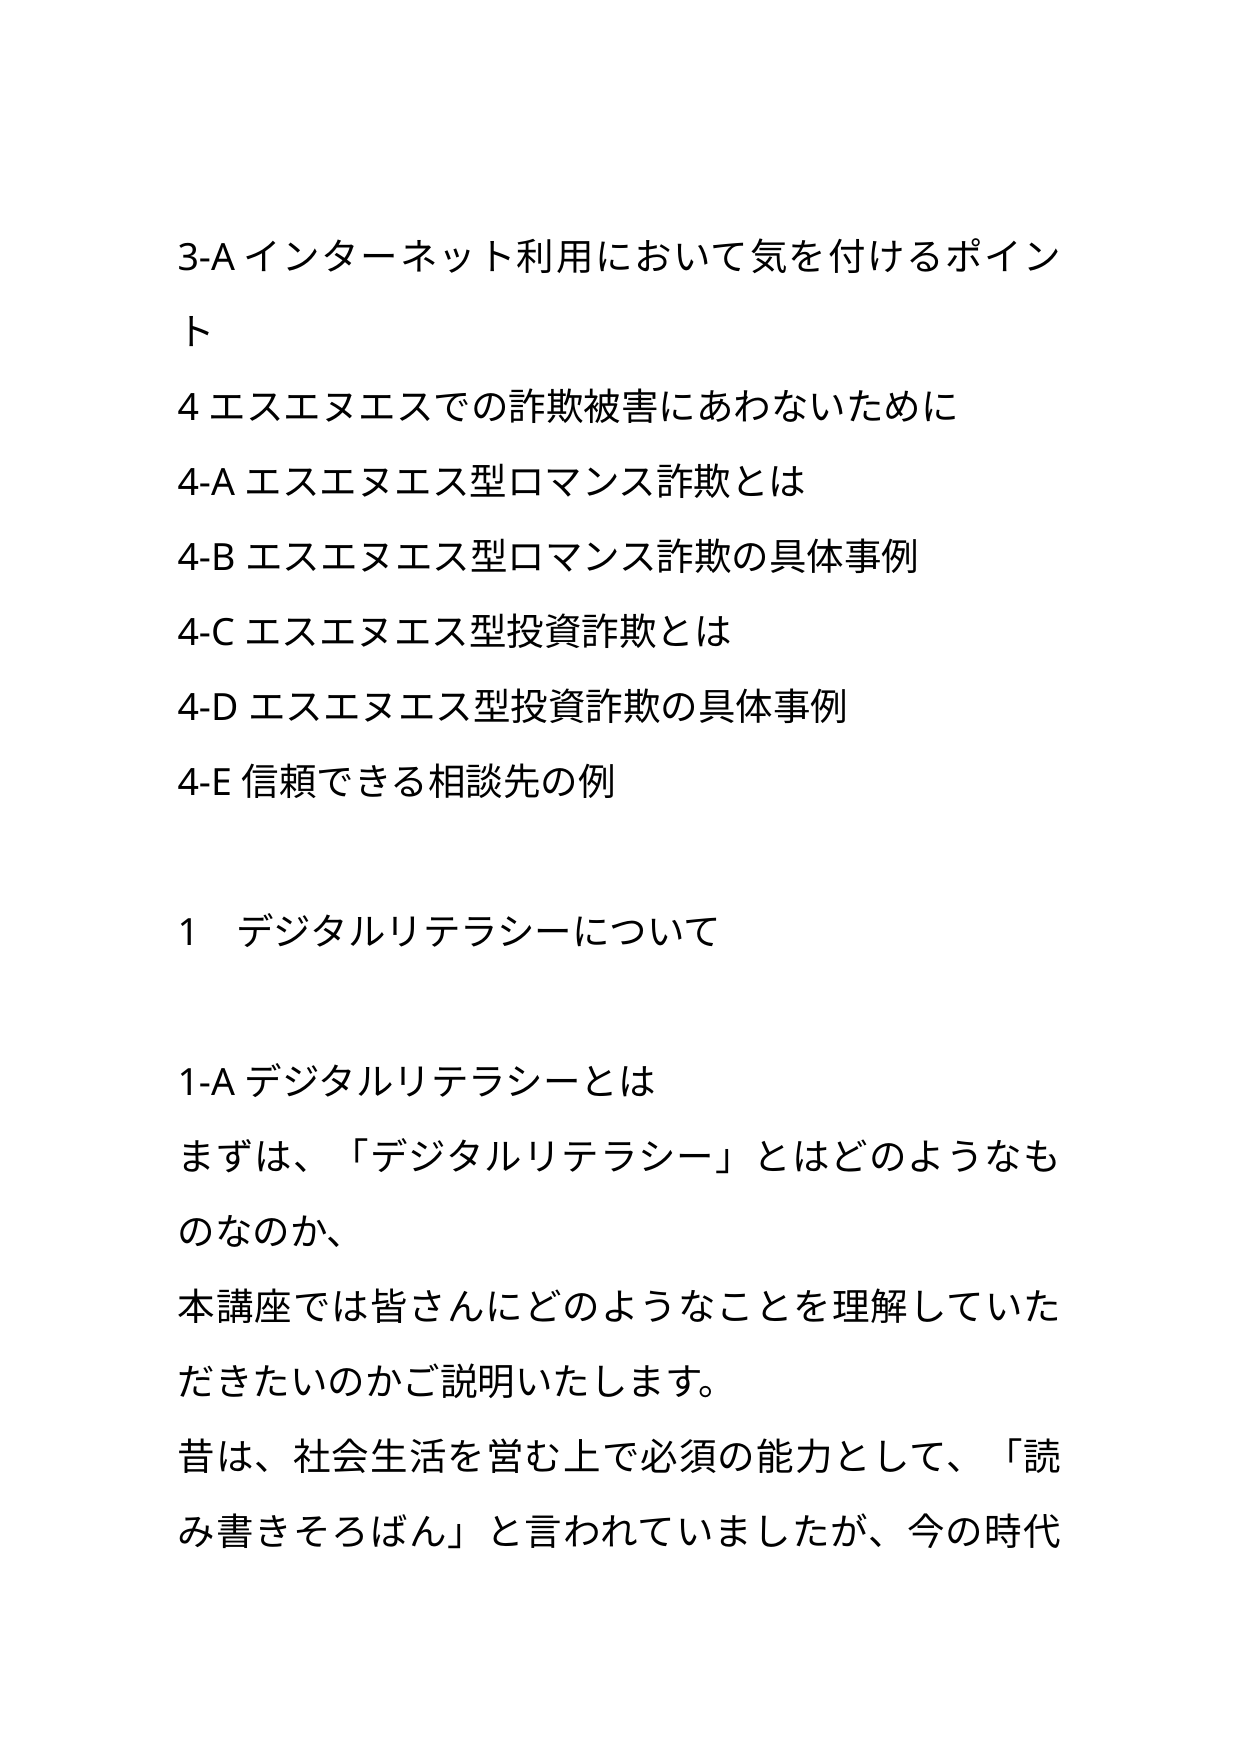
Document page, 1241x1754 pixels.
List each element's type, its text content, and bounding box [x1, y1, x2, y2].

text まずは、「デジタルリテラシー」とはどのようなものなのか、 [177, 1117, 1063, 1267]
text 4-D エスエヌエス型投資詐欺の具体事例 [177, 667, 1063, 742]
text 1-A デジタルリテラシーとは [177, 1042, 1063, 1117]
text 4-C エスエヌエス型投資詐欺とは [177, 592, 1063, 667]
text 3-Aインターネット利用において気を付けるポイント [177, 217, 1063, 367]
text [177, 1417, 1063, 1567]
text 1 デジタルリテラシーについて [177, 892, 1063, 967]
text 本講座では皆さんにどのようなことを理解していただきたいのかご説明いたします。 [177, 1267, 1063, 1417]
text 4-A エスエヌエス型ロマンス詐欺とは [177, 442, 1063, 517]
text 4 エスエヌエスでの詐欺被害にあわないために [177, 367, 1063, 442]
text 4-B エスエヌエス型ロマンス詐欺の具体事例 [177, 517, 1063, 592]
text 4-E 信頼できる相談先の例 [177, 742, 1063, 817]
